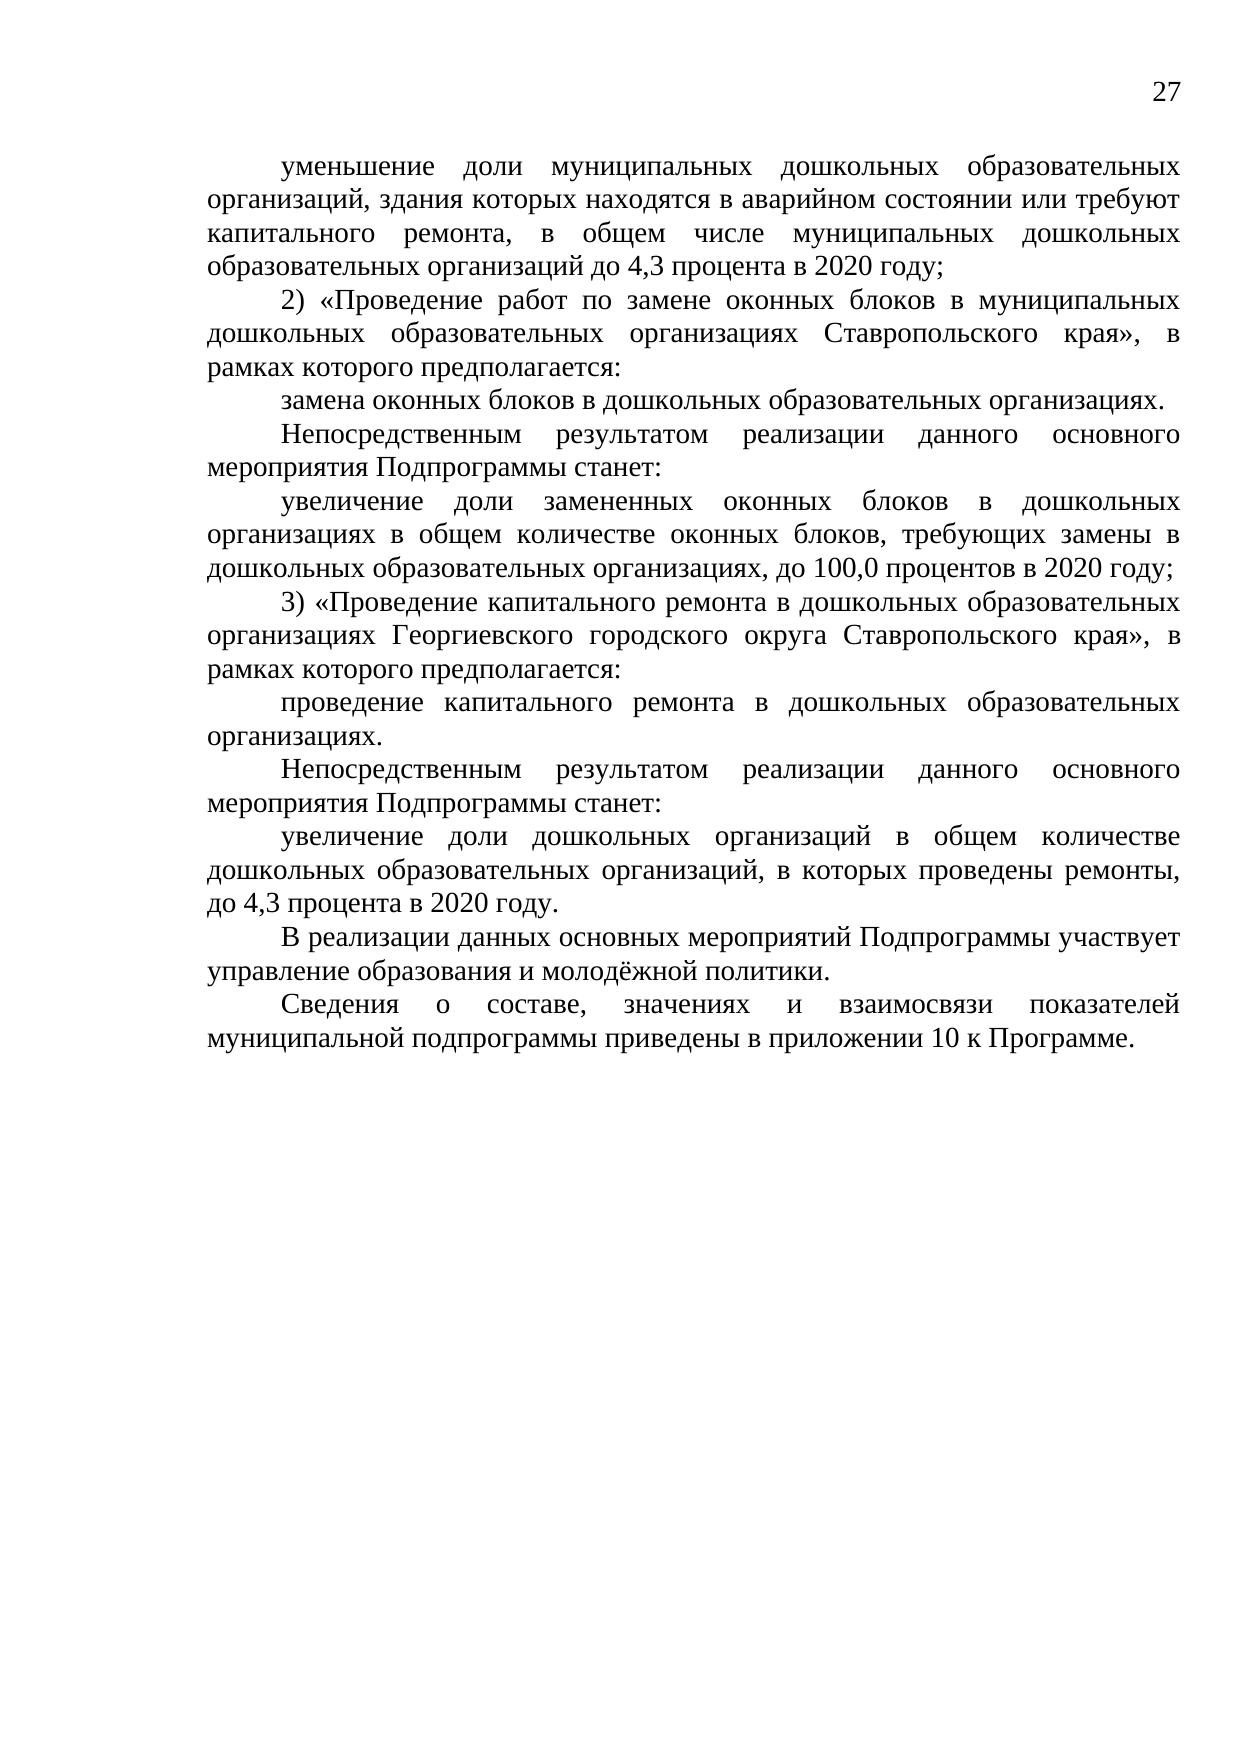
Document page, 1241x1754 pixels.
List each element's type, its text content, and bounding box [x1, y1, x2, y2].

text увеличение доли дошкольных организаций в общем количестве дошкольных образовательных организаций, в которых проведены ремонты, до 4,3 процента в 2020 году. [207, 818, 1181, 919]
text увеличение доли замененных оконных блоков в дошкольных организациях в общем количестве оконных блоков, требующих замены в дошкольных образовательных организациях, до 100,0 процентов в 2020 году; [207, 483, 1181, 584]
text В реализации данных основных мероприятий Подпрограммы участвует управление образования и молодёжной политики. [207, 919, 1181, 986]
text проведение капитального ремонта в дошкольных образовательных организациях. [207, 684, 1181, 751]
text 2) «Проведение работ по замене оконных блоков в муниципальных дошкольных образовательных организациях Ставропольского края», в рамках которого предполагается: [207, 282, 1181, 382]
text Непосредственным результатом реализации данного основного мероприятия Подпрограммы станет: [207, 751, 1181, 818]
text замена оконных блоков в дошкольных образовательных организациях. [207, 382, 1181, 416]
text 3) «Проведение капитального ремонта в дошкольных образовательных организациях Георгиевского городского округа Ставропольского края», в рамках которого предполагается: [207, 584, 1181, 684]
text уменьшение доли муниципальных дошкольных образовательных организаций, здания которых находятся в аварийном состоянии или требуют капитального ремонта, в общем числе муниципальных дошкольных образовательных организаций до 4,3 процента в 2020 году; [207, 148, 1181, 282]
text Сведения о составе, значениях и взаимосвязи показателей муниципальной подпрограммы приведены в приложении 10 к Программе. [207, 986, 1181, 1053]
text Непосредственным результатом реализации данного основного мероприятия Подпрограммы станет: [207, 416, 1181, 483]
